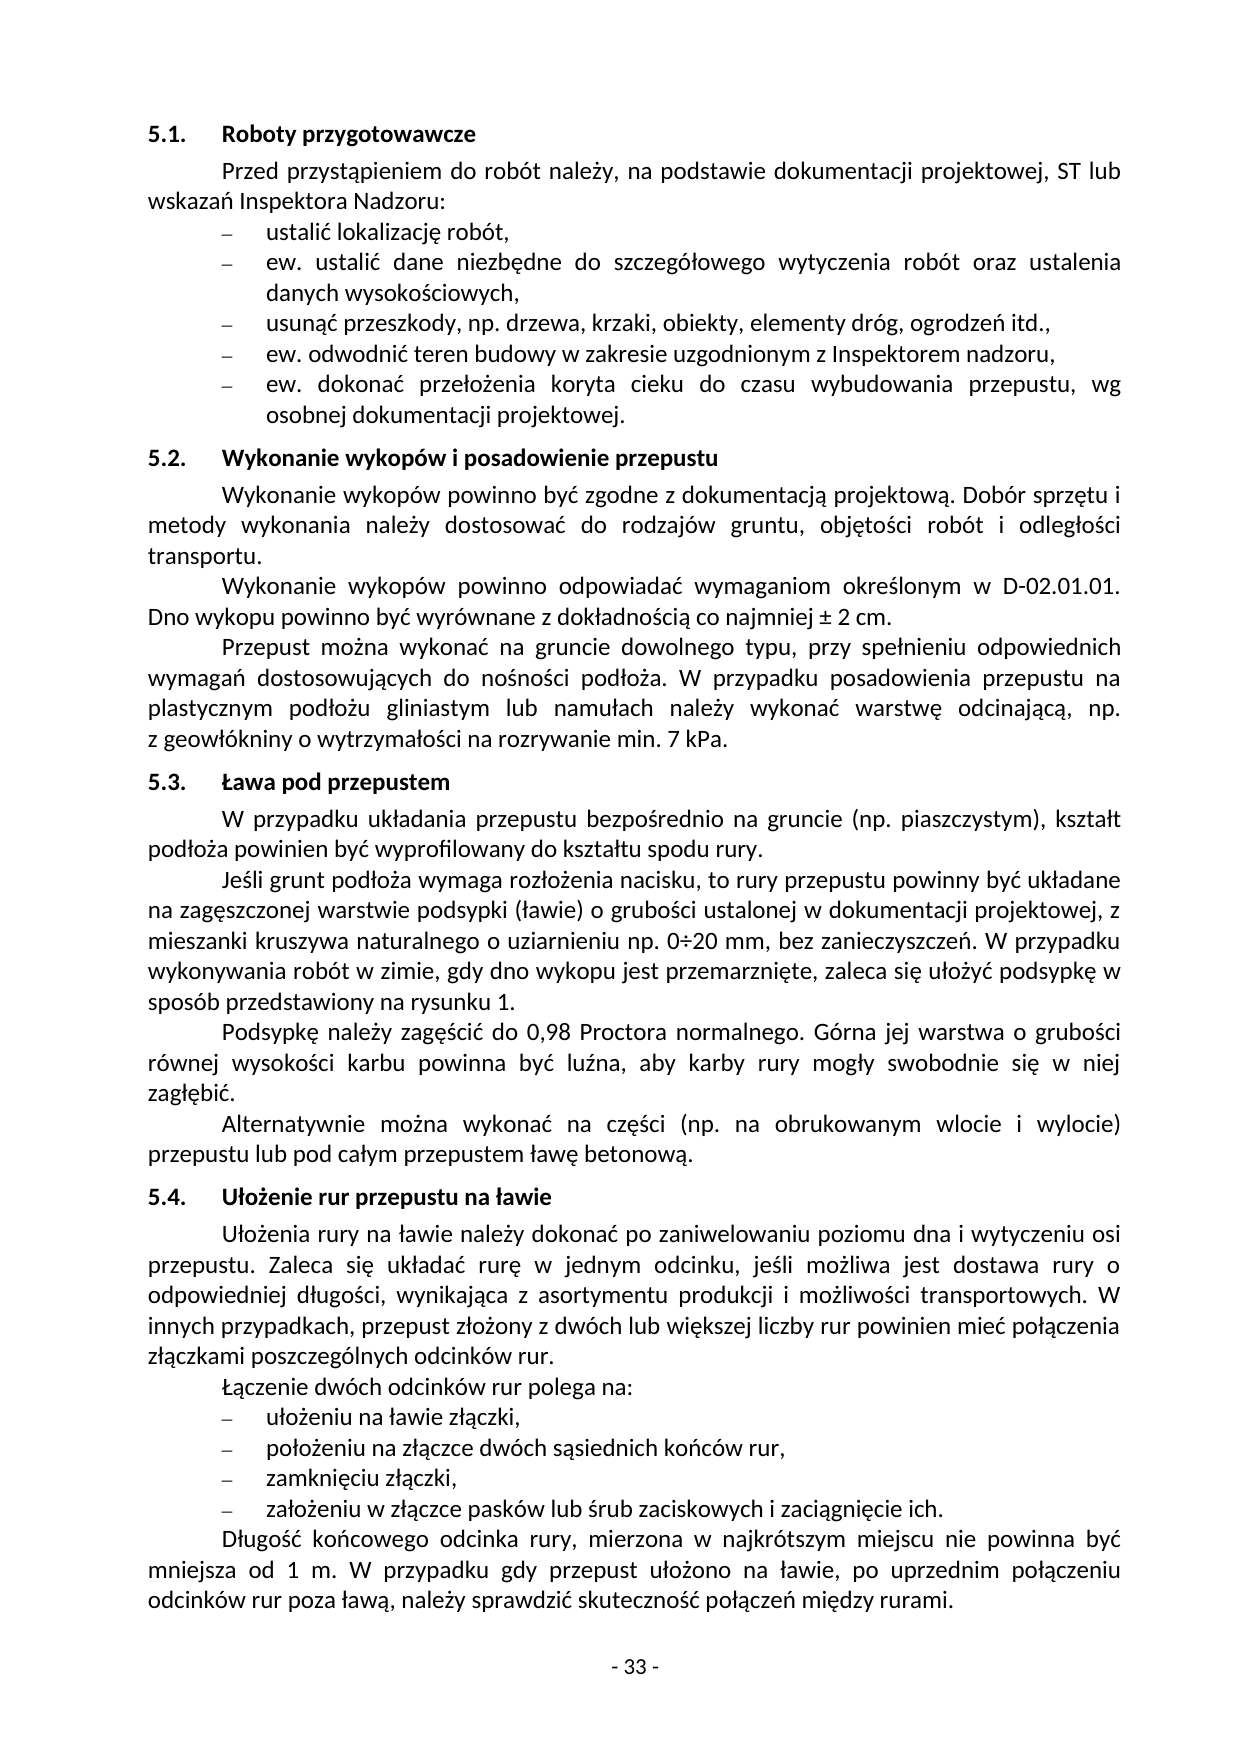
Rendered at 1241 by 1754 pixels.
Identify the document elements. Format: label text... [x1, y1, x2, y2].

list zamknięciu złączki, [222, 1462, 1122, 1493]
text W przypadku układania przepustu bezpośrednio na gruncie (np. piaszczystym), kształt podłoża powinien być wyprofilowany do kształtu spodu rury. [148, 803, 1122, 864]
list ustalić lokalizację robót, [222, 216, 1122, 246]
subtitle Wykonanie wykopów i posadowienie przepustu [148, 442, 1122, 473]
text Alternatywnie można wykonać na części (np. na obrukowanym wlocie i wylocie) przepustu lub pod całym przepustem ławę betonową. [148, 1108, 1122, 1169]
text Wykonanie wykopów powinno odpowiadać wymaganiom określonym w D-02.01.01. Dno wykopu powinno być wyrównane z dokładnością co najmniej ± 2 cm. [148, 570, 1122, 631]
list ułożeniu na ławie złączki, [222, 1401, 1122, 1432]
text Długość końcowego odcinka rury, mierzona w najkrótszym miejscu nie powinna być mniejsza od 1 m. W przypadku gdy przepust ułożono na ławie, po uprzednim połączeniu odcinków rur poza ławą, należy sprawdzić skuteczność połączeń między rurami. [148, 1523, 1122, 1615]
list założeniu w złączce pasków lub śrub zaciskowych i zaciągnięcie ich. [222, 1493, 1122, 1523]
list położeniu na złączce dwóch sąsiednich końców rur, [222, 1432, 1122, 1462]
list usunąć przeszkody, np. drzewa, krzaki, obiekty, elementy dróg, ogrodzeń itd., [222, 307, 1122, 338]
text Ułożenia rury na ławie należy dokonać po zaniwelowaniu poziomu dna i wytyczeniu osi przepustu. Zaleca się układać rurę w jednym odcinku, jeśli możliwa jest dostawa rury o odpowiedniej długości, wynikająca z asortymentu produkcji i możliwości transportowych. W innych przypadkach, przepust złożony z dwóch lub większej liczby rur powinien mieć połączenia złączkami poszczególnych odcinków rur. [148, 1218, 1122, 1371]
subtitle Ułożenie rur przepustu na ławie [148, 1182, 1122, 1212]
text Przed przystąpieniem do robót należy, na podstawie dokumentacji projektowej, ST lub wskazań Inspektora Nadzoru: [148, 155, 1122, 216]
text Przepust można wykonać na gruncie dowolnego typu, przy spełnieniu odpowiednich wymagań dostosowujących do nośności podłoża. W przypadku posadowienia przepustu na plastycznym podłożu gliniastym lub namułach należy wykonać warstwę odcinającą, np. z geowłókniny o wytrzymałości na rozrywanie min. 7 kPa. [148, 631, 1122, 753]
subtitle Roboty przygotowawcze [148, 118, 1122, 149]
subtitle Ława pod przepustem [148, 766, 1122, 797]
list ew. ustalić dane niezbędne do szczegółowego wytyczenia robót oraz ustalenia danych wysokościowych, [222, 246, 1122, 307]
text Jeśli grunt podłoża wymaga rozłożenia nacisku, to rury przepustu powinny być układane na zagęszczonej warstwie podsypki (ławie) o grubości ustalonej w dokumentacji projektowej, z mieszanki kruszywa naturalnego o uziarnieniu np. 0÷20 mm, bez zanieczyszczeń. W przypadku wykonywania robót w zimie, gdy dno wykopu jest przemarznięte, zaleca się ułożyć podsypkę w sposób przedstawiony na rysunku 1. [148, 864, 1122, 1016]
list ew. odwodnić teren budowy w zakresie uzgodnionym z Inspektorem nadzoru, [222, 338, 1122, 368]
text Wykonanie wykopów powinno być zgodne z dokumentacją projektową. Dobór sprzętu i metody wykonania należy dostosować do rodzajów gruntu, objętości robót i odległości transportu. [148, 479, 1122, 570]
text Podsypkę należy zagęścić do 0,98 Proctora normalnego. Górna jej warstwa o grubości równej wysokości karbu powinna być luźna, aby karby rury mogły swobodnie się w niej zagłębić. [148, 1016, 1122, 1108]
list ew. dokonać przełożenia koryta cieku do czasu wybudowania przepustu, wg osobnej dokumentacji projektowej. [222, 368, 1122, 429]
text Łączenie dwóch odcinków rur polega na: [148, 1371, 1122, 1401]
